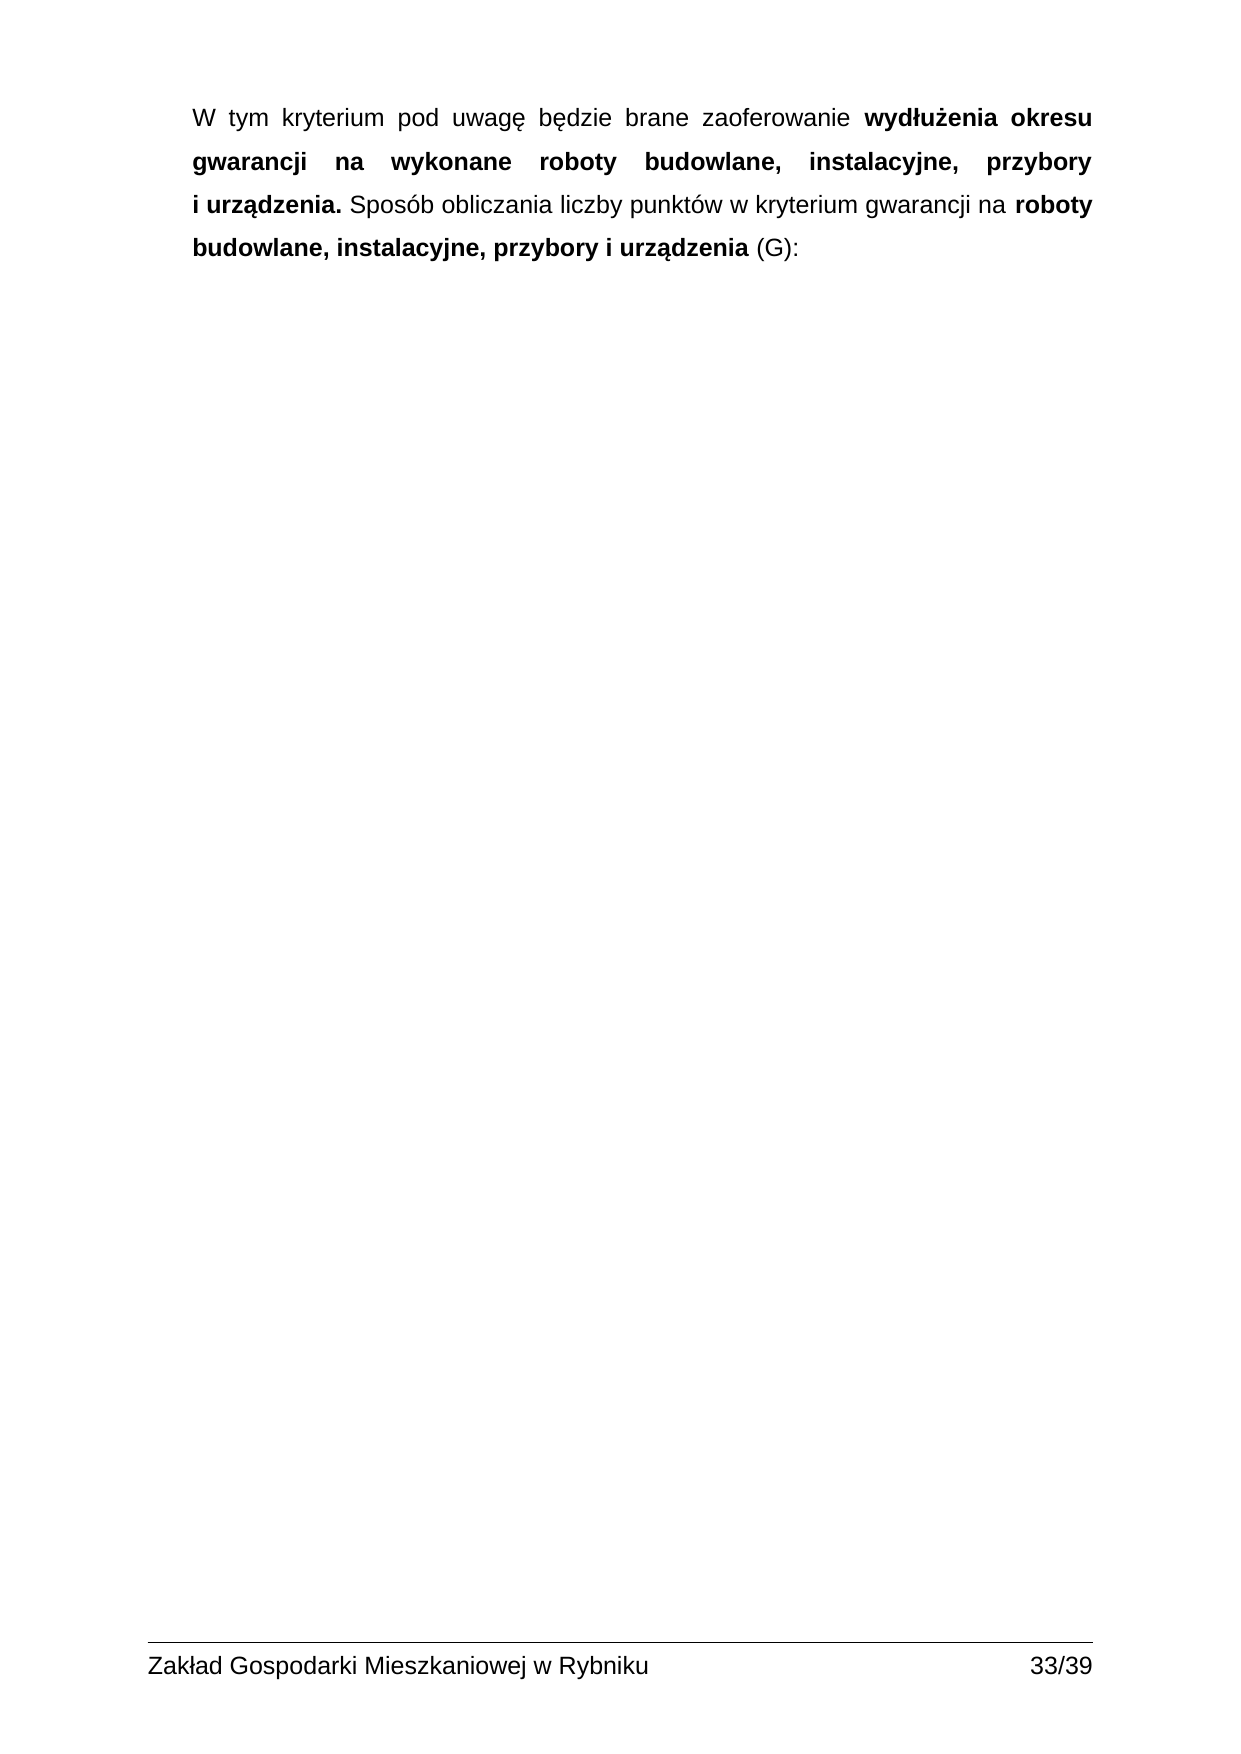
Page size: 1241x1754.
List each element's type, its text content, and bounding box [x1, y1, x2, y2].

text W tym kryterium pod uwagę będzie brane zaoferowanie wydłużenia okresu gwarancji na wykonane roboty budowlane, instalacyjne, przybory i urządzenia. Sposób obliczania liczby punktów w kryterium gwarancji na roboty budowlane, instalacyjne, przybory i urządzenia (G): [192, 103, 1093, 262]
